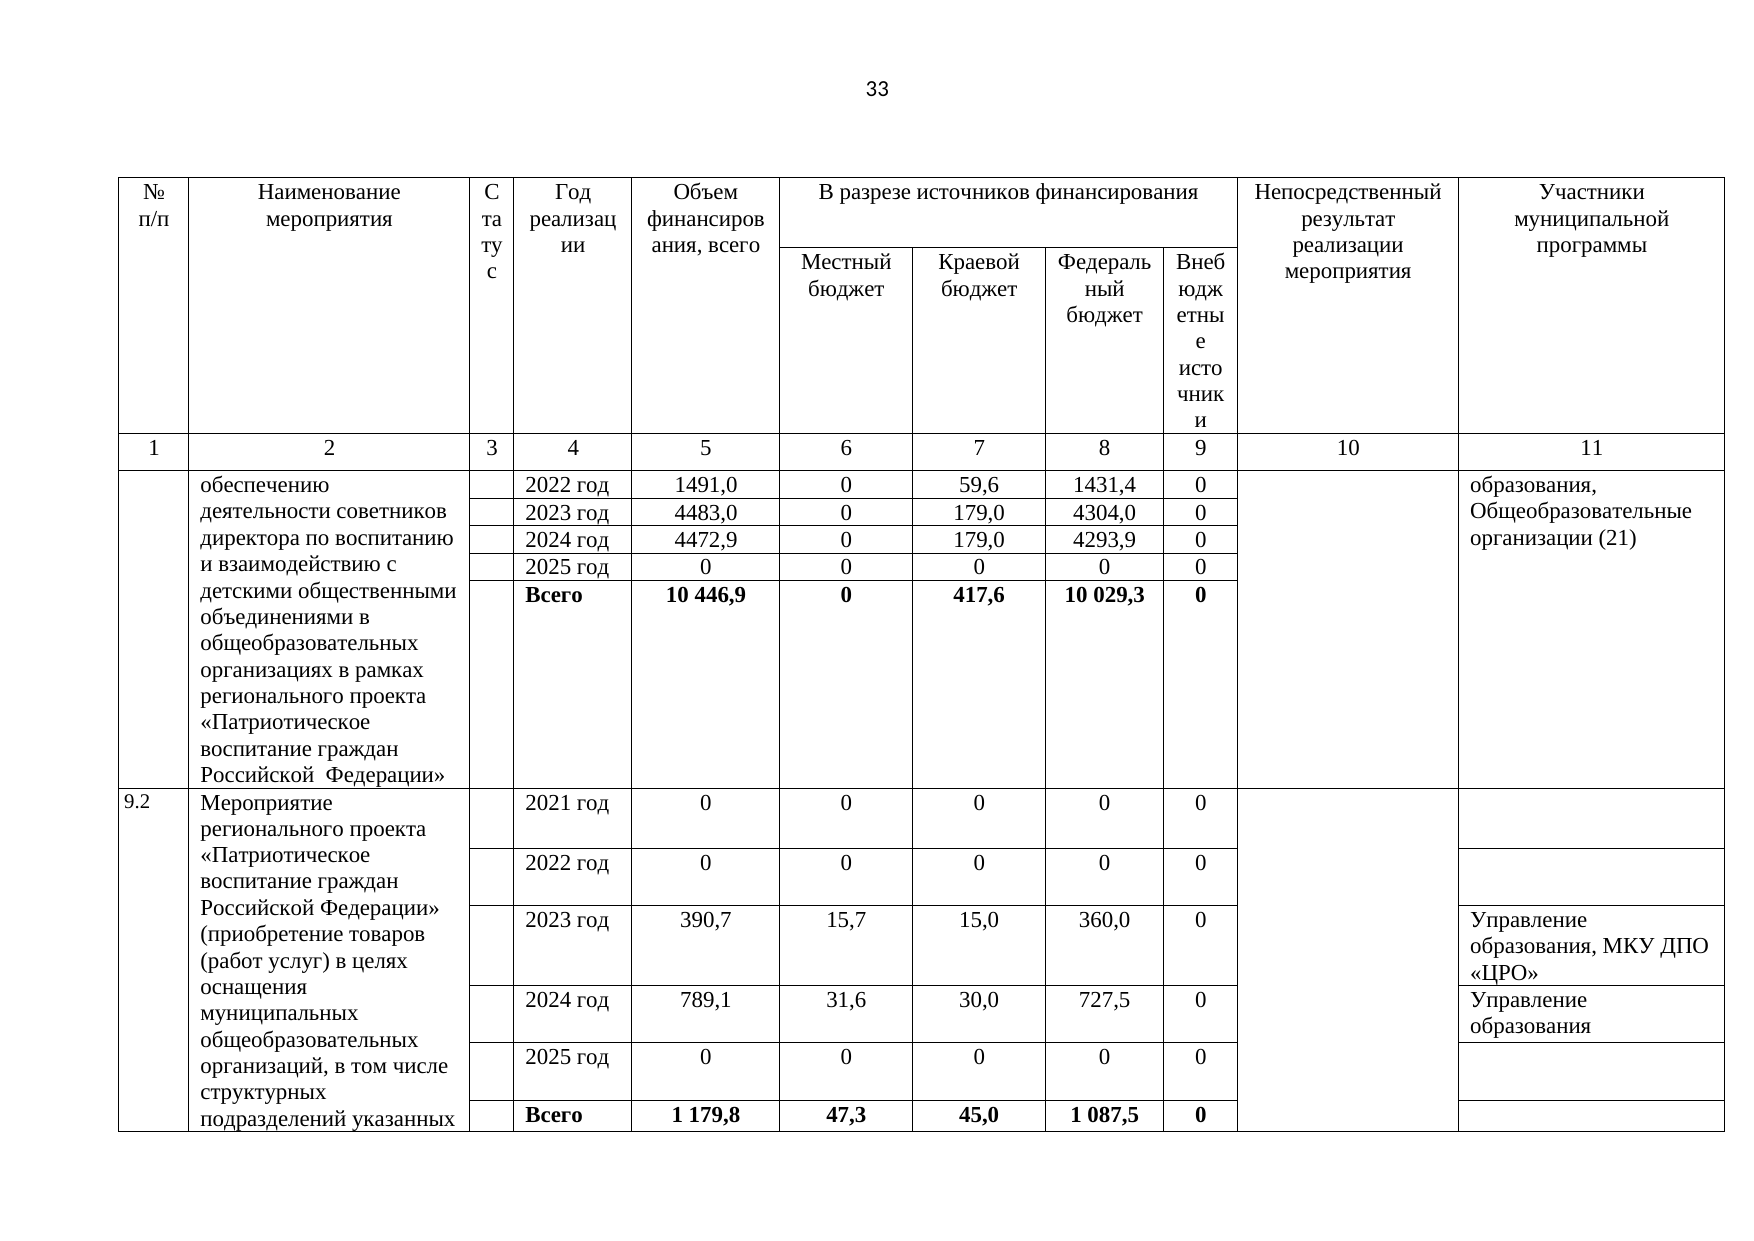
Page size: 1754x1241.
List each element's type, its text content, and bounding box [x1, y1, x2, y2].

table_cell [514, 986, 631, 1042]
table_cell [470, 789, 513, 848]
table_cell 3 [470, 434, 513, 470]
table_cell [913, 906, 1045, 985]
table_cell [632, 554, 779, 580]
table_header Наименование мероприятия [189, 178, 469, 433]
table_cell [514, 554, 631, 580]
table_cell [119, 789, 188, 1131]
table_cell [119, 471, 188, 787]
table_header Статус [470, 178, 513, 433]
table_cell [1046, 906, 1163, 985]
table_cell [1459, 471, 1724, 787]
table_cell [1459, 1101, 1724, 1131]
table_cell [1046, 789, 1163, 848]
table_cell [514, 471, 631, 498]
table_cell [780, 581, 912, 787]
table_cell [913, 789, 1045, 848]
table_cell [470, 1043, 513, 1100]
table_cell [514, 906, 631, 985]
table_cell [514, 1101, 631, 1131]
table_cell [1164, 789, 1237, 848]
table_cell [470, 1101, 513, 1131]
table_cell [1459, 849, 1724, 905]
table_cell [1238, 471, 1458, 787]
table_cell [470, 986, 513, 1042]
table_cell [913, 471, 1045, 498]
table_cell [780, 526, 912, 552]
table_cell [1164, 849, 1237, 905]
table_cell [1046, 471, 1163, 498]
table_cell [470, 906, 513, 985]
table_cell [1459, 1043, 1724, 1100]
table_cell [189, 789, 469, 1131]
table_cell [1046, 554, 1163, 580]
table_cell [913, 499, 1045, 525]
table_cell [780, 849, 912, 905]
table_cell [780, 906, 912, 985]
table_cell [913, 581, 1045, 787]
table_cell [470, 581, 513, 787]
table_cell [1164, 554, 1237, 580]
table_cell 4 [514, 434, 631, 470]
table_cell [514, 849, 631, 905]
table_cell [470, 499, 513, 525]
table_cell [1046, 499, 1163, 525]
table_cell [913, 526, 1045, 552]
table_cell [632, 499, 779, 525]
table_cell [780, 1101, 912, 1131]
table_header Объем финансирования, всего [632, 178, 779, 433]
table_header Год реализации [514, 178, 631, 433]
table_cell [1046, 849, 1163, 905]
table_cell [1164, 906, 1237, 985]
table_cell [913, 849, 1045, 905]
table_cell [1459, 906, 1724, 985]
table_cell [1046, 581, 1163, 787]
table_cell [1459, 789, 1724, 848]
table_cell 2 [189, 434, 469, 470]
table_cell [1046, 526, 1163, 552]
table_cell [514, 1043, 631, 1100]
table_header № п/п [119, 178, 188, 433]
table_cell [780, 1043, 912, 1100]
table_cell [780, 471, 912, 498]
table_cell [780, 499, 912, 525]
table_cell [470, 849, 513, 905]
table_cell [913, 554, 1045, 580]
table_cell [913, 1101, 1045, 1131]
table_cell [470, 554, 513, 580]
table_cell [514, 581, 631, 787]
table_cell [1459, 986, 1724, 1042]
table_header В разрезе источников финансирования [780, 178, 1237, 247]
table_cell 10 [1238, 434, 1458, 470]
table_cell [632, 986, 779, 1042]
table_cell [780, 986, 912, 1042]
table_header Непосредственный результат реализации мероприятия [1238, 178, 1458, 433]
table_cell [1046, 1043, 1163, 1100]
table_cell Местный бюджет [780, 248, 912, 433]
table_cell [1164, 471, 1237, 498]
table_cell 7 [913, 434, 1045, 470]
table_cell Внебюджетные источники [1164, 248, 1237, 433]
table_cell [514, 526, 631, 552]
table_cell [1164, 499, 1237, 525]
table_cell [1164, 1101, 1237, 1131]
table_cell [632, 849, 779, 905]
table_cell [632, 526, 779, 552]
table_cell 6 [780, 434, 912, 470]
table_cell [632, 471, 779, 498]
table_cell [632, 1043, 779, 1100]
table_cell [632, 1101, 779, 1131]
table_cell 5 [632, 434, 779, 470]
table_cell 11 [1459, 434, 1724, 470]
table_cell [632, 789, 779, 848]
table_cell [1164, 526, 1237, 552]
table_cell 1 [119, 434, 188, 470]
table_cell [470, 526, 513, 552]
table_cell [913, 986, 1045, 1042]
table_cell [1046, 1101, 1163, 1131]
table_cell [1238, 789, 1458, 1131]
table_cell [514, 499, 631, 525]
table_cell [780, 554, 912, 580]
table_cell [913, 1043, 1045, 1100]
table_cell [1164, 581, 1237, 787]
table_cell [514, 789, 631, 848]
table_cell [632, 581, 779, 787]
table_cell 8 [1046, 434, 1163, 470]
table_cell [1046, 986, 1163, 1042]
table_header Участники муниципальной программы [1459, 178, 1724, 433]
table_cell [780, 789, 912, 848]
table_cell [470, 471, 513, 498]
table_cell Краевой бюджет [913, 248, 1045, 433]
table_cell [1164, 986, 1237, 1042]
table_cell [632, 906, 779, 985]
table_cell Федеральный бюджет [1046, 248, 1163, 433]
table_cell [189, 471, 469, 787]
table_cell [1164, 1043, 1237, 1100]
table_cell 9 [1164, 434, 1237, 470]
